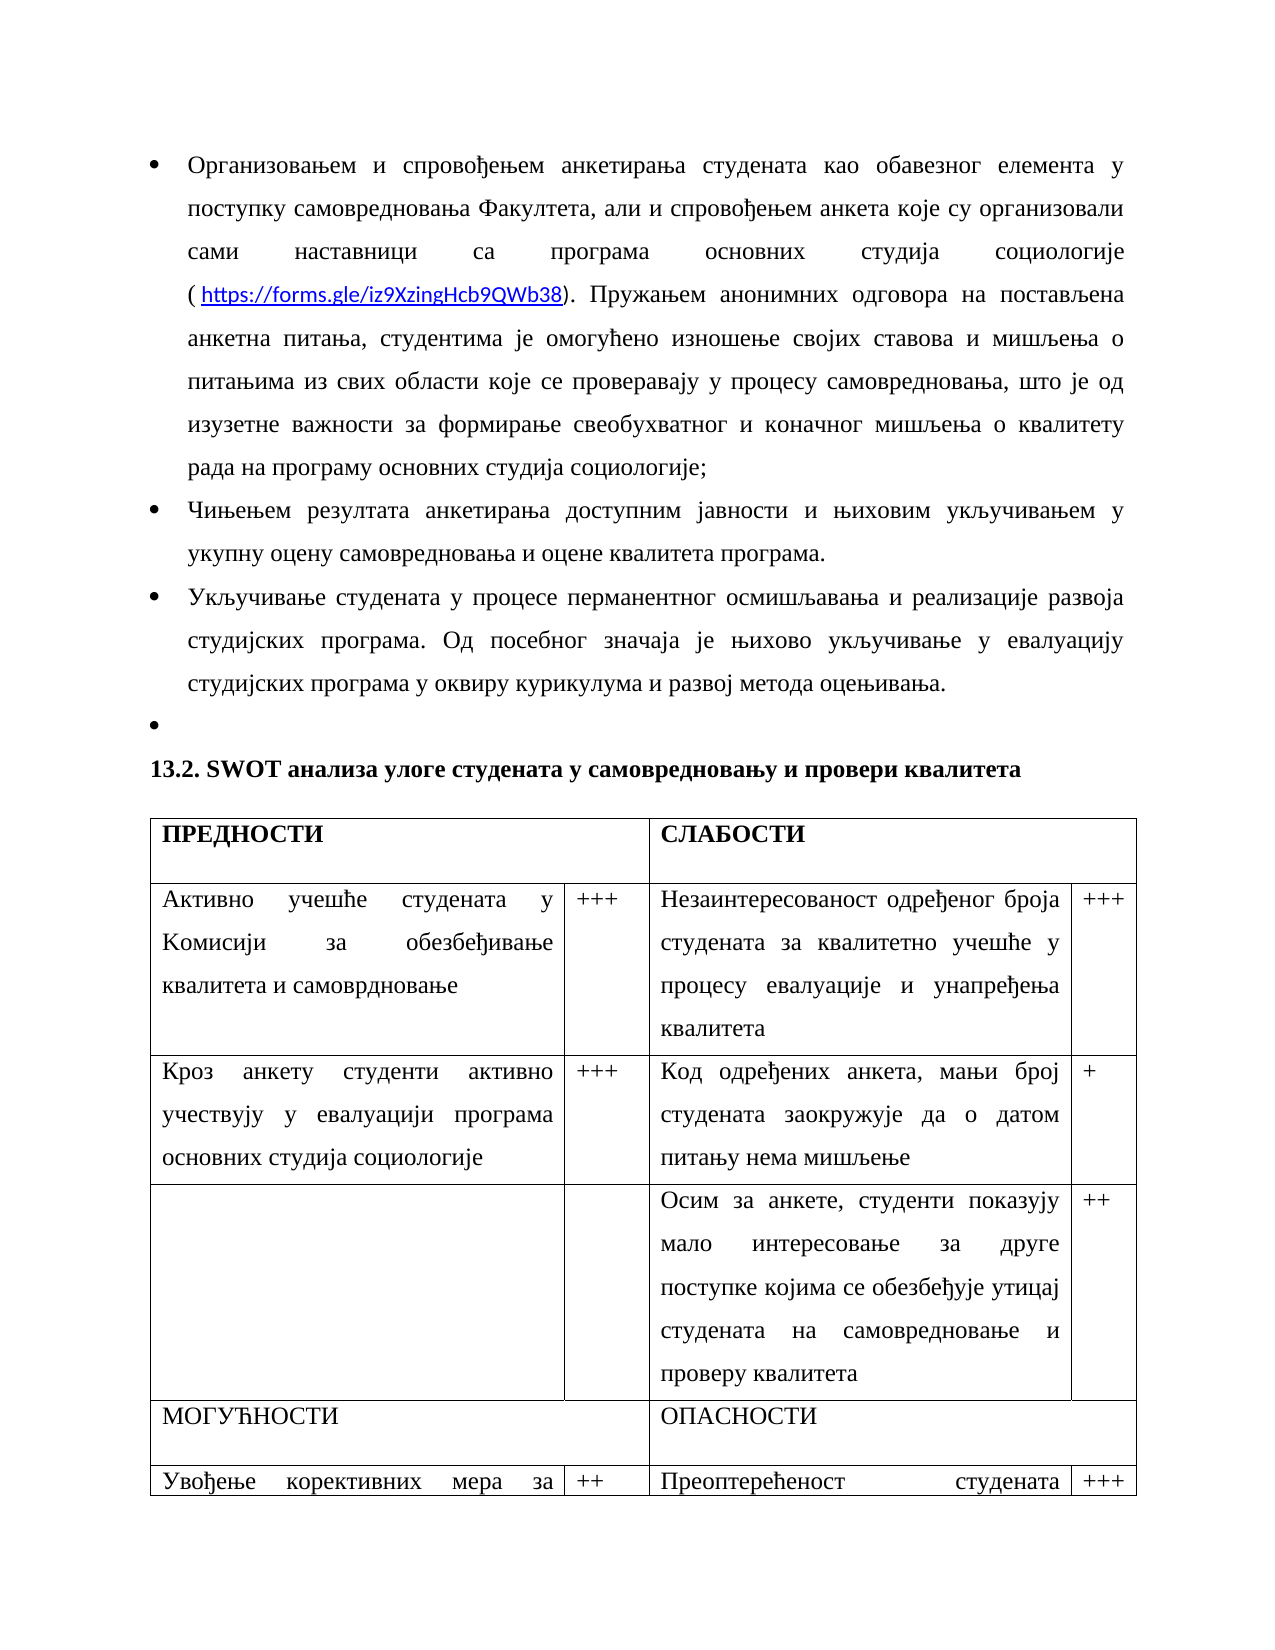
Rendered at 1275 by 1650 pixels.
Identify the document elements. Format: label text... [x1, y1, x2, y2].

table_cell ++ [565, 1466, 649, 1494]
table_cell [151, 1185, 564, 1400]
table_cell +++ [1072, 884, 1136, 1055]
table_cell Незаинтересованост одређеног броја студената за квалитетно учешће у процесу евалуације и унапређења квалитета [650, 884, 1071, 1055]
table_cell +++ [565, 884, 649, 1055]
list Укључивање студената у процесе перманентног осмишљавања и реализације развоја студијских програма. Од посебног значаја је њихово укључивање у евалуацију студијских програма у оквиру курикулума и развој метода оцењивања. [150, 582, 1125, 697]
list Чињењем резултата анкетирања доступним јавности и њиховим укључивањем у укупну оцену самовредновања и оцене квалитета програма. [150, 495, 1125, 567]
table_cell Активно учешће студената у Kомисији за обезбеђивање квалитета и самоврдновање [151, 884, 564, 1055]
table_cell Осим за анкете, студенти показују мало интересовање за друге поступке којима се обезбеђује утицај студената на самовредновање и проверу квалитета [650, 1185, 1071, 1400]
table_cell Кроз анкету студенти активно учествују у евалуацији програма основних студија социологије [151, 1056, 564, 1184]
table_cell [151, 1466, 564, 1494]
table_cell МОГУЋНОСТИ [151, 1401, 564, 1465]
table_cell [565, 1401, 649, 1465]
table_cell [565, 1185, 649, 1400]
table_cell +++ [1072, 1466, 1136, 1494]
table_header ПРЕДНОСТИ [151, 819, 564, 883]
table_cell +++ [565, 1056, 649, 1184]
table_cell Код одређених анкета, мањи број студената заокружује да о датом питању нема мишљење [650, 1056, 1071, 1184]
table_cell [650, 1466, 1071, 1494]
table_header СЛАБОСТИ [650, 819, 1071, 883]
table_header [565, 819, 649, 883]
table_header [1072, 819, 1136, 883]
list Организовањем и спровођењем анкетирања студената као обавезног елемента у поступку самовредновања Факултета, али и спровођењем анкета које су организовали сами наставници са програма основних студија социологије ( https://forms.gle/iz9XzingHcb9QWb38). Пружањем анонимних одговора на постављена анкетна питања, студентима је омогућено изношење својих ставова и мишљења о питањима из свих области које се проверавају у процесу самовредновања, што је од изузетне важности за формирање свеобухватног и коначног мишљења о квалитету рада на програму основних студија социологије; [150, 150, 1125, 481]
text 13.2. SWOT анализа улоге студената у самовредновању и провери квалитета [150, 754, 1125, 783]
table_cell ОПАСНОСТИ [650, 1401, 1071, 1465]
table_cell ++ [1072, 1185, 1136, 1400]
table_cell [1072, 1401, 1136, 1465]
table_cell + [1072, 1056, 1136, 1184]
